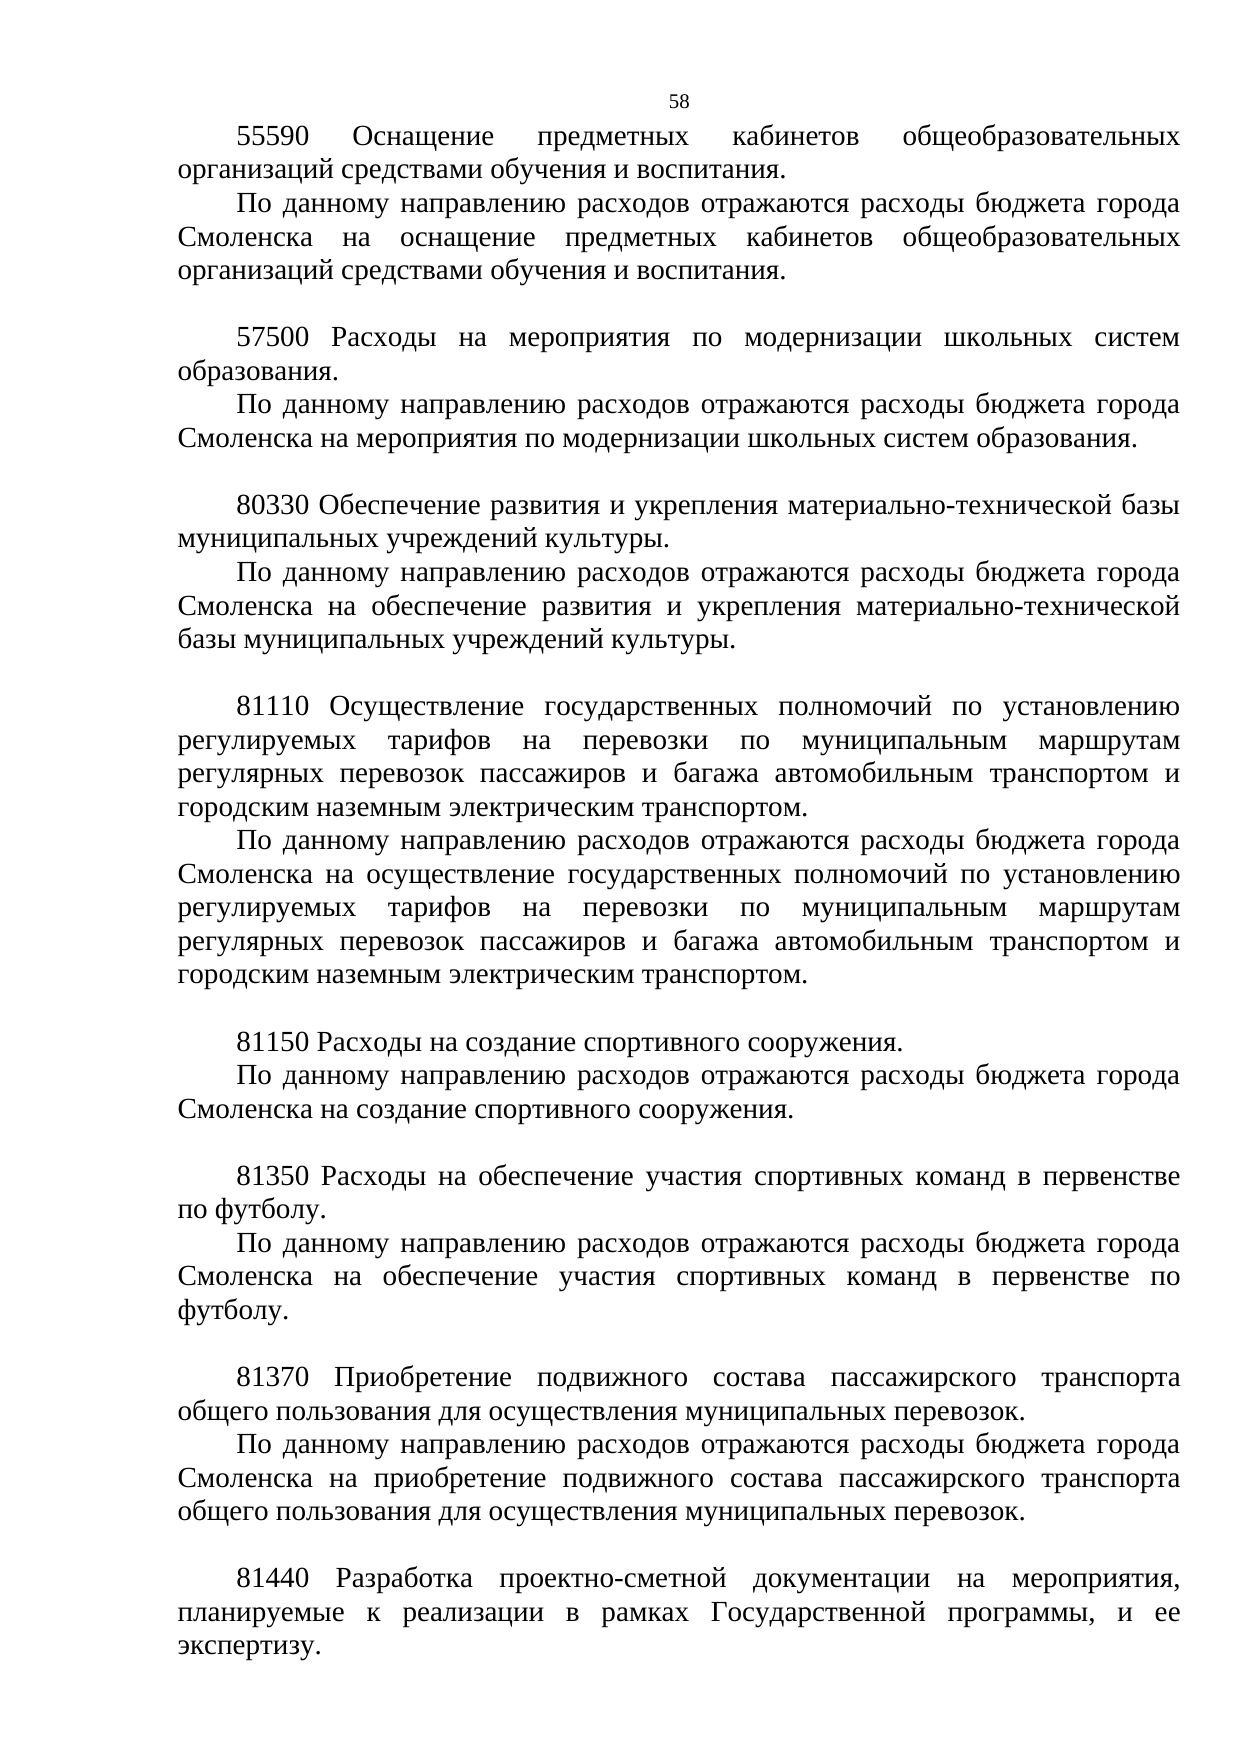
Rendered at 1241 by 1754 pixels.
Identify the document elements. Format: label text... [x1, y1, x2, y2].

text По данному направлению расходов отражаются расходы бюджета города Смоленска на осуществление государственных полномочий по установлению регулируемых тарифов на перевозки по муниципальным маршрутам регулярных перевозок пассажиров и багажа автомобильным транспортом и городским наземным электрическим транспортом. [177, 822, 1181, 990]
text 81110 Осуществление государственных полномочий по установлению регулируемых тарифов на перевозки по муниципальным маршрутам регулярных перевозок пассажиров и багажа автомобильным транспортом и городским наземным электрическим транспортом. [177, 688, 1181, 822]
text 81440 Разработка проектно-сметной документации на мероприятия, планируемые к реализации в рамках Государственной программы, и ее экспертизу. [177, 1560, 1181, 1661]
text 80330 Обеспечение развития и укрепления материально-технической базы муниципальных учреждений культуры. [177, 487, 1181, 554]
text 81150 Расходы на создание спортивного сооружения. [177, 1024, 1181, 1057]
text По данному направлению расходов отражаются расходы бюджета города Смоленска на приобретение подвижного состава пассажирского транспорта общего пользования для осуществления муниципальных перевозок. [177, 1426, 1181, 1527]
text По данному направлению расходов отражаются расходы бюджета города Смоленска на обеспечение участия спортивных команд в первенстве по футболу. [177, 1225, 1181, 1326]
text По данному направлению расходов отражаются расходы бюджета города Смоленска на создание спортивного сооружения. [177, 1057, 1181, 1124]
text По данному направлению расходов отражаются расходы бюджета города Смоленска на мероприятия по модернизации школьных систем образования. [177, 386, 1181, 453]
text 57500 Расходы на мероприятия по модернизации школьных систем образования. [177, 319, 1181, 386]
text По данному направлению расходов отражаются расходы бюджета города Смоленска на оснащение предметных кабинетов общеобразовательных организаций средствами обучения и воспитания. [177, 185, 1181, 286]
text 55590 Оснащение предметных кабинетов общеобразовательных организаций средствами обучения и воспитания. [177, 118, 1181, 185]
text По данному направлению расходов отражаются расходы бюджета города Смоленска на обеспечение развития и укрепления материально-технической базы муниципальных учреждений культуры. [177, 554, 1181, 655]
text 81350 Расходы на обеспечение участия спортивных команд в первенстве по футболу. [177, 1158, 1181, 1225]
text 81370 Приобретение подвижного состава пассажирского транспорта общего пользования для осуществления муниципальных перевозок. [177, 1359, 1181, 1426]
